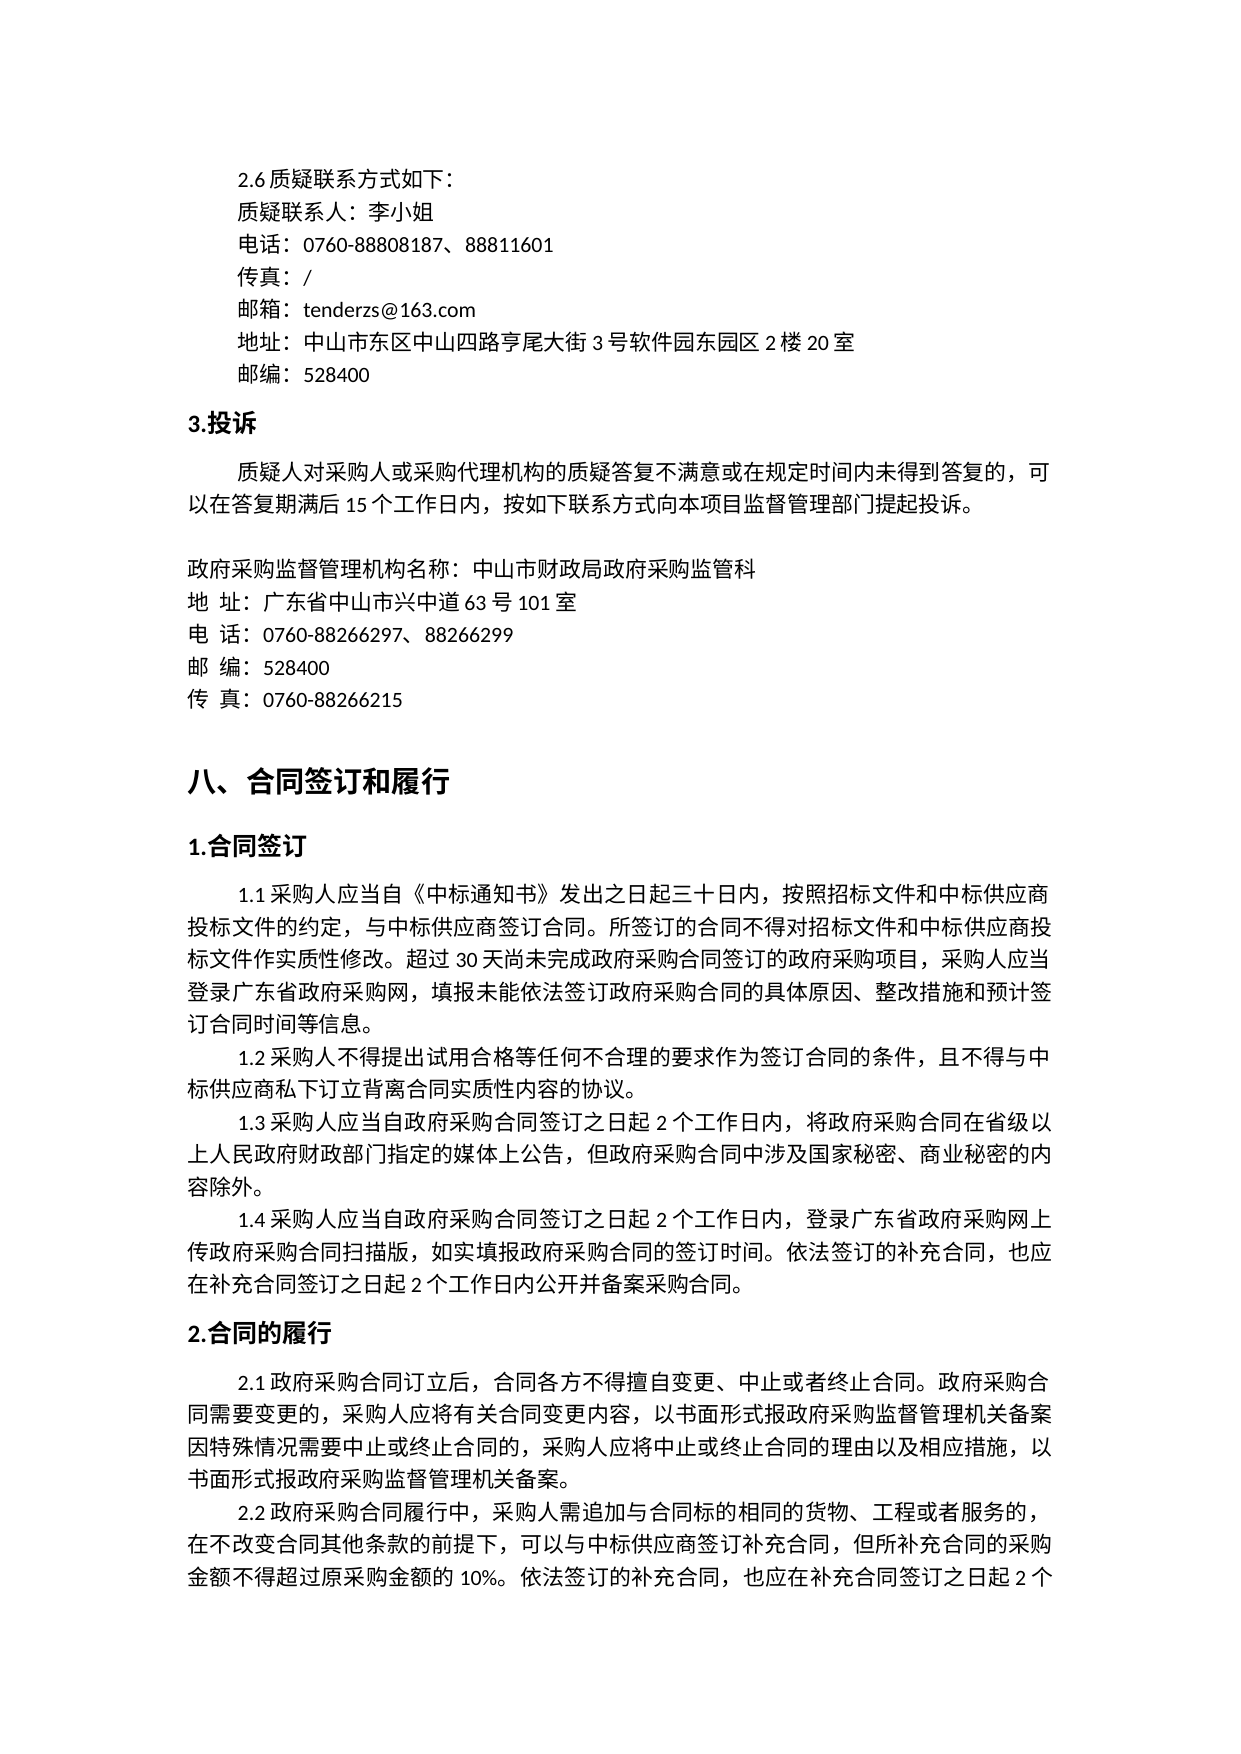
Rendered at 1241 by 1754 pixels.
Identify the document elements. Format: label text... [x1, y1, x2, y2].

text 1.合同签订 [187, 812, 1053, 877]
text 地 址：广东省中山市兴中道63号101室 [187, 584, 1053, 617]
text 2.1政府采购合同订立后，合同各方不得擅自变更、中止或者终止合同。政府采购合同需要变更的，采购人应将有关合同变更内容，以书面形式报政府采购监督管理机关备案；因特殊情况需要中止或终止合同的，采购人应将中止或终止合同的理由以及相应措施，以书面形式报政府采购监督管理机关备案。 [187, 1364, 1053, 1494]
text 3.投诉 [187, 389, 1053, 454]
text 质疑联系人：李小姐 [187, 194, 1053, 227]
text 传 真：0760-88266215 [187, 682, 1053, 714]
text 1.4采购人应当自政府采购合同签订之日起2个工作日内，登录广东省政府采购网上传政府采购合同扫描版，如实填报政府采购合同的签订时间。依法签订的补充合同，也应在补充合同签订之日起2个工作日内公开并备案采购合同。 [187, 1202, 1053, 1299]
text 1.2采购人不得提出试用合格等任何不合理的要求作为签订合同的条件，且不得与中标供应商私下订立背离合同实质性内容的协议。 [187, 1039, 1053, 1104]
text 传真：/ [187, 259, 1053, 292]
text 邮编：528400 [187, 357, 1053, 389]
text 1.3采购人应当自政府采购合同签订之日起2个工作日内，将政府采购合同在省级以上人民政府财政部门指定的媒体上公告，但政府采购合同中涉及国家秘密、商业秘密的内容除外。 [187, 1104, 1053, 1202]
text 地址：中山市东区中山四路亨尾大街3号软件园东园区2楼20室 [187, 324, 1053, 357]
text 电 话：0760-88266297、88266299 [187, 617, 1053, 649]
text 电话：0760-88808187、88811601 [187, 227, 1053, 259]
text 邮箱：tenderzs@163.com [187, 292, 1053, 324]
text 邮 编：528400 [187, 649, 1053, 682]
text 1.1采购人应当自《中标通知书》发出之日起三十日内，按照招标文件和中标供应商投标文件的约定，与中标供应商签订合同。所签订的合同不得对招标文件和中标供应商投标文件作实质性修改。超过30天尚未完成政府采购合同签订的政府采购项目，采购人应当登录广东省政府采购网，填报未能依法签订政府采购合同的具体原因、整改措施和预计签订合同时间等信息。 [187, 877, 1053, 1039]
text 八、合同签订和履行 [187, 747, 1053, 812]
text 2.6质疑联系方式如下： [187, 162, 1053, 194]
text 2.合同的履行 [187, 1299, 1053, 1364]
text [187, 1494, 1053, 1592]
text 质疑人对采购人或采购代理机构的质疑答复不满意或在规定时间内未得到答复的，可以在答复期满后15个工作日内，按如下联系方式向本项目监督管理部门提起投诉。 [187, 454, 1053, 519]
text 政府采购监督管理机构名称：中山市财政局政府采购监管科 [187, 552, 1053, 584]
